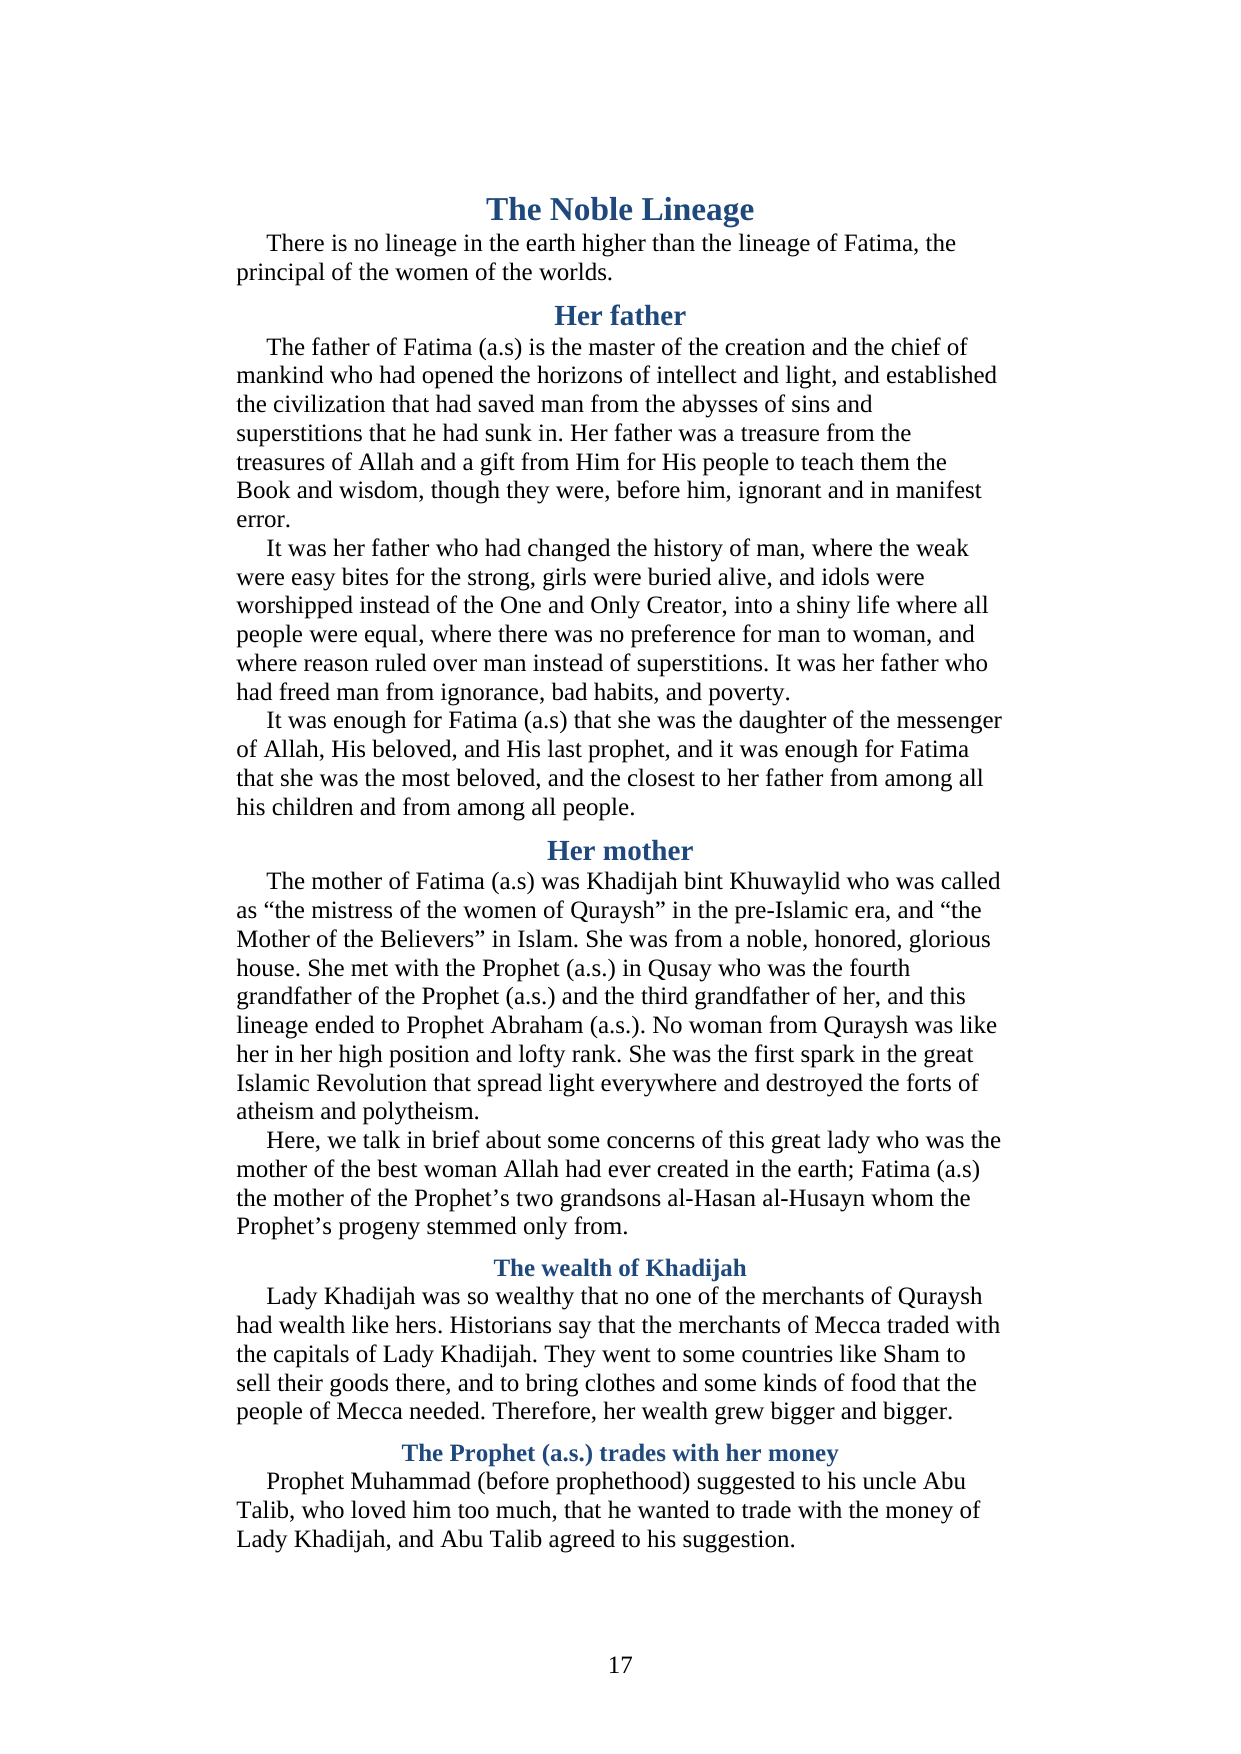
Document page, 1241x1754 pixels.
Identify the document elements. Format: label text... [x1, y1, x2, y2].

subtitle The Noble Lineage [236, 190, 1004, 228]
text Prophet Muhammad (before prophethood) suggested to his uncle Abu Talib, who loved him too much, that he wanted to trade with the money of Lady Khadijah, and Abu Talib agreed to his suggestion. [236, 1466, 1004, 1553]
text The mother of Fatima (a.s) was Khadijah bint Khuwaylid who was called as “the mistress of the women of Quraysh” in the pre-Islamic era, and “the Mother of the Believers” in Islam. She was from a noble, honored, glorious house. She met with the Prophet (a.s.) in Qusay who was the fourth grandfather of the Prophet (a.s.) and the third grandfather of her, and this lineage ended to Prophet Abraham (a.s.). No woman from Quraysh was like her in her high position and lofty rank. She was the first spark in the great Islamic Revolution that spread light everywhere and destroyed the forts of atheism and polytheism. [236, 866, 1004, 1125]
text It was enough for Fatima (a.s) that she was the daughter of the messenger of Allah, His beloved, and His last prophet, and it was enough for Fatima that she was the most beloved, and the closest to her father from among all his children and from among all people. [236, 705, 1004, 820]
subtitle The Prophet (a.s.) trades with her money [236, 1438, 1004, 1466]
subtitle Her father [236, 298, 1004, 332]
subtitle Her mother [236, 833, 1004, 866]
subtitle The wealth of Khadijah [236, 1253, 1004, 1281]
text There is no lineage in the earth higher than the lineage of Fatima, the principal of the women of the worlds. [236, 228, 1004, 286]
text Lady Khadijah was so wealthy that no one of the merchants of Quraysh had wealth like hers. Historians say that the merchants of Mecca traded with the capitals of Lady Khadijah. They went to some countries like Sham to sell their goods there, and to bring clothes and some kinds of food that the people of Mecca needed. Therefore, her wealth grew bigger and bigger. [236, 1281, 1004, 1425]
text It was her father who had changed the history of man, where the weak were easy bites for the strong, girls were buried alive, and idols were worshipped instead of the One and Only Creator, into a shiny life where all people were equal, where there was no preference for man to woman, and where reason ruled over man instead of superstitions. It was her father who had freed man from ignorance, bad habits, and poverty. [236, 533, 1004, 705]
text The father of Fatima (a.s) is the master of the creation and the chief of mankind who had opened the horizons of intellect and light, and established the civilization that had saved man from the abysses of sins and superstitions that he had sunk in. Her father was a treasure from the treasures of Allah and a gift from Him for His people to teach them the Book and wisdom, though they were, before him, ignorant and in manifest error. [236, 332, 1004, 533]
text Here, we talk in brief about some concerns of this great lady who was the mother of the best woman Allah had ever created in the earth; Fatima (a.s) the mother of the Prophet’s two grandsons al-Hasan al-Husayn whom the Prophet’s progeny stemmed only from. [236, 1125, 1004, 1240]
